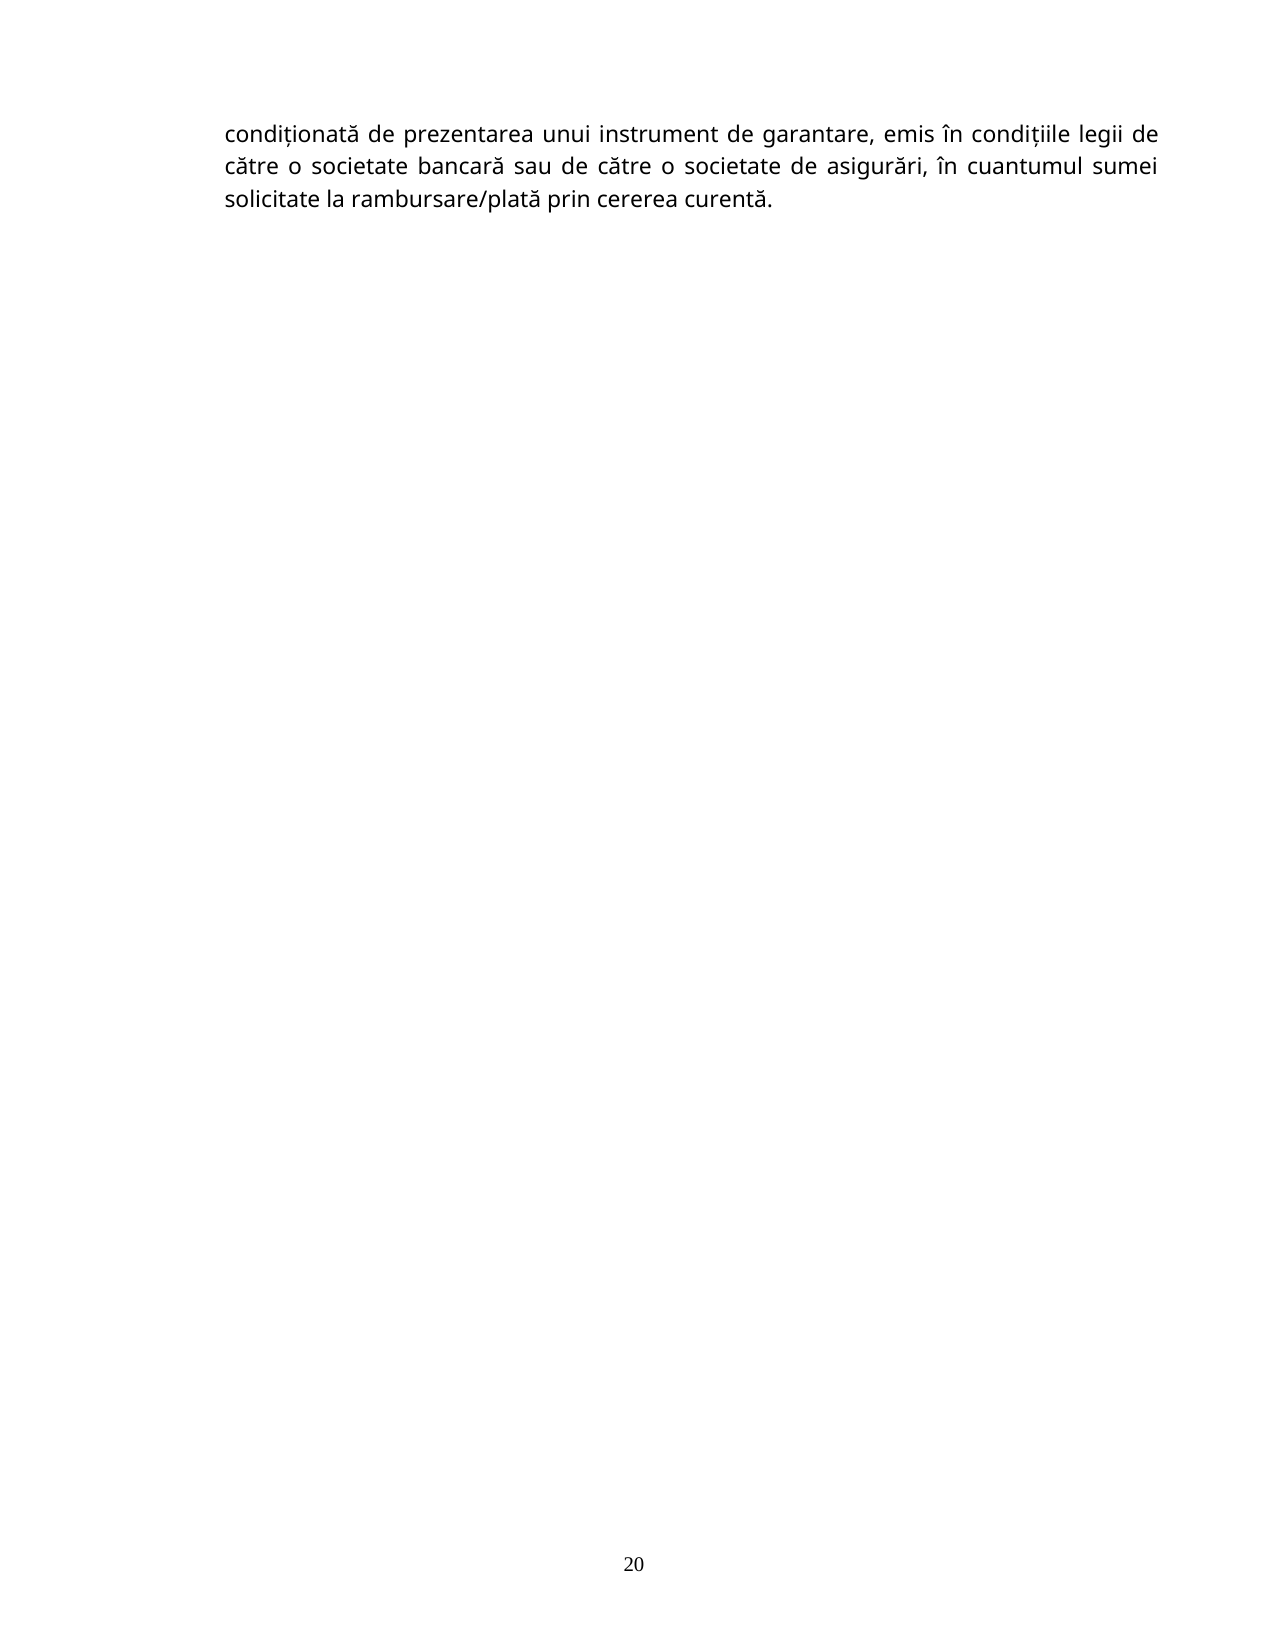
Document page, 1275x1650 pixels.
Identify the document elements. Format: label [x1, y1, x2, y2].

list [179, 118, 1159, 214]
